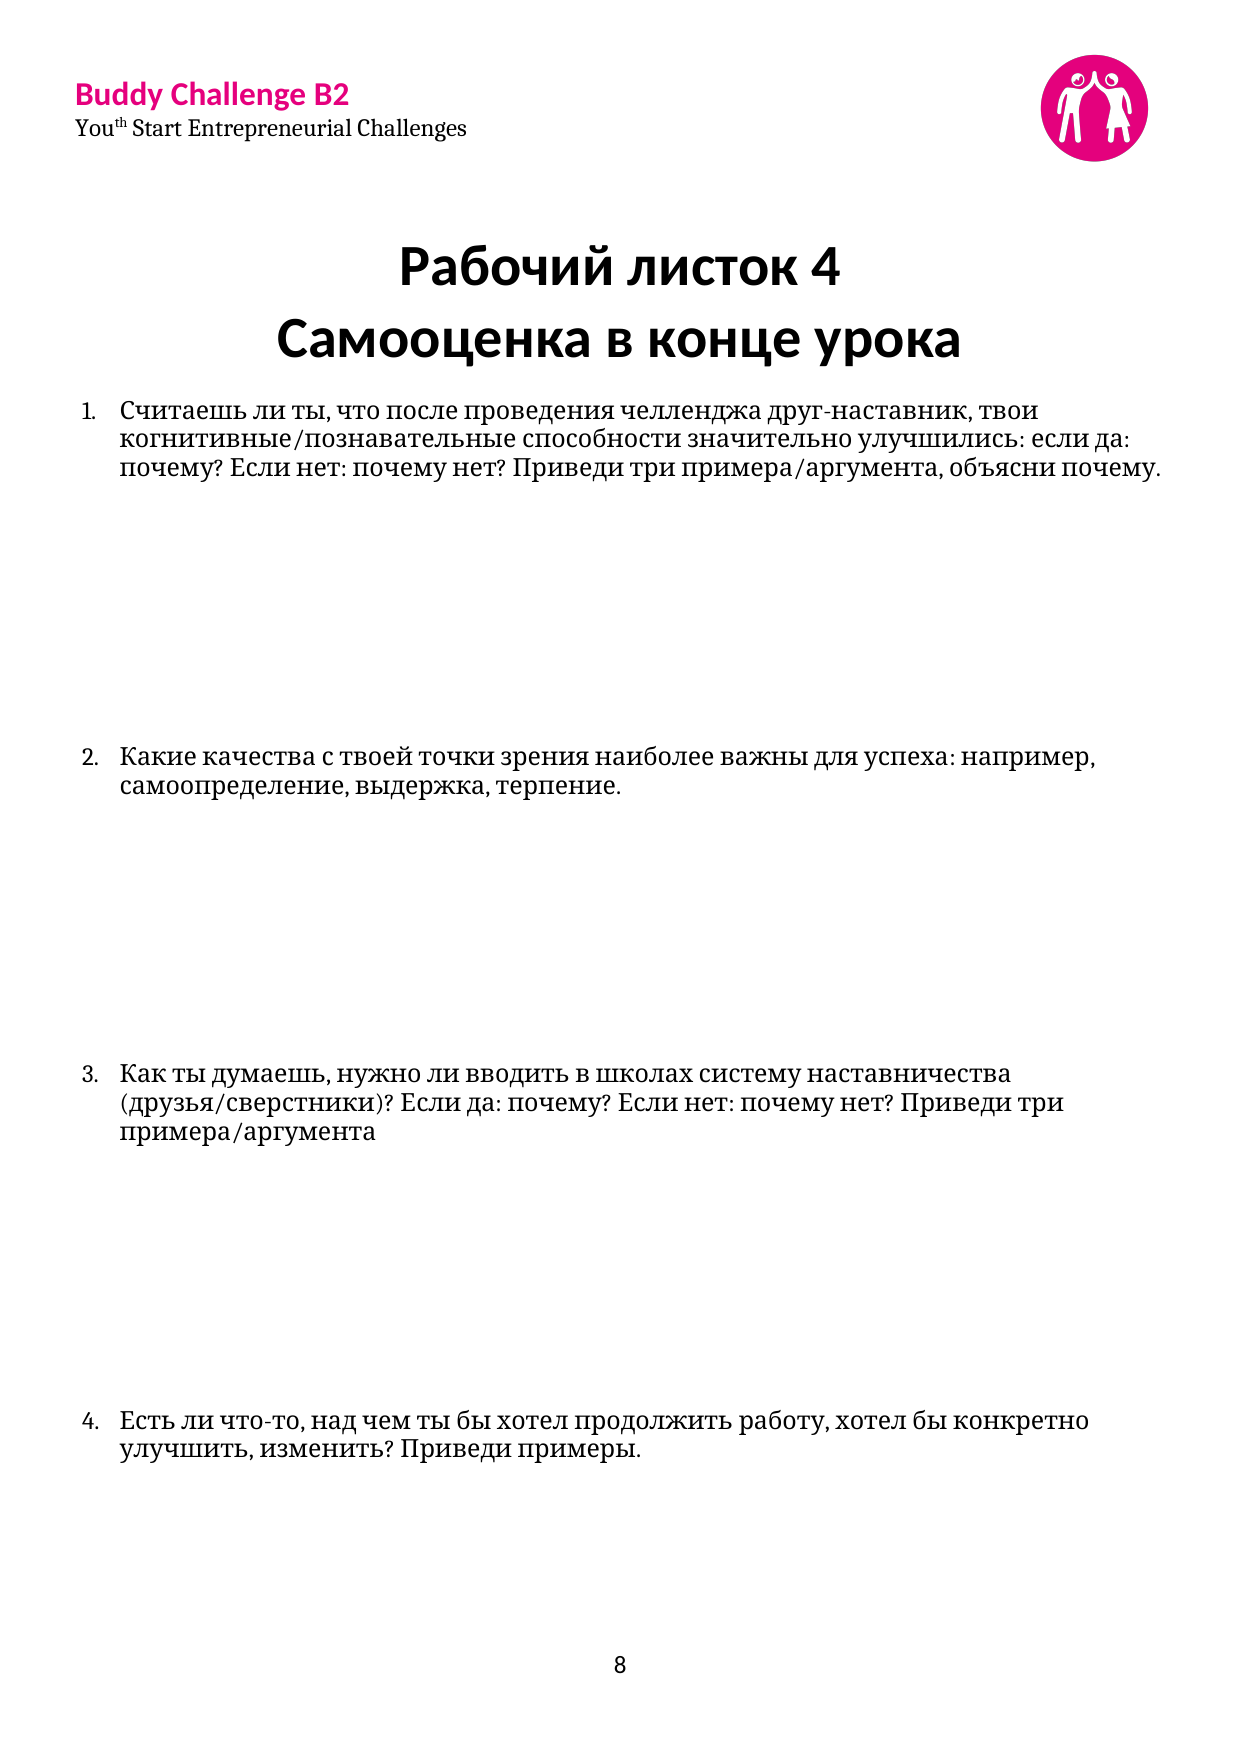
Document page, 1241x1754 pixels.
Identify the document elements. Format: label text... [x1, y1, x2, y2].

list Есть ли что-то, над чем ты бы хотел продолжить работу, хотел бы конкретно улучшить, изменить? Приведи примеры. [82, 1407, 1165, 1464]
picture [1023, 37, 1166, 179]
list Какие качества с твоей точки зрения наиболее важны для успеха: например, самоопределение, выдержка, терпение. [82, 743, 1165, 800]
list Считаешь ли ты, что после проведения челленджа друг-наставник, твои когнитивные/познавательные способности значительно улучшились: если да: почему? Если нет: почему нет? Приведи три примера/аргумента, объясни почему. [82, 397, 1165, 483]
list Как ты думаешь, нужно ли вводить в школах систему наставничества (друзья/сверстники)? Если да: почему? Если нет: почему нет? Приведи три примера/аргумента [82, 1060, 1165, 1147]
text Рабочий листок 4 Самооценка в конце урока [75, 229, 1165, 372]
